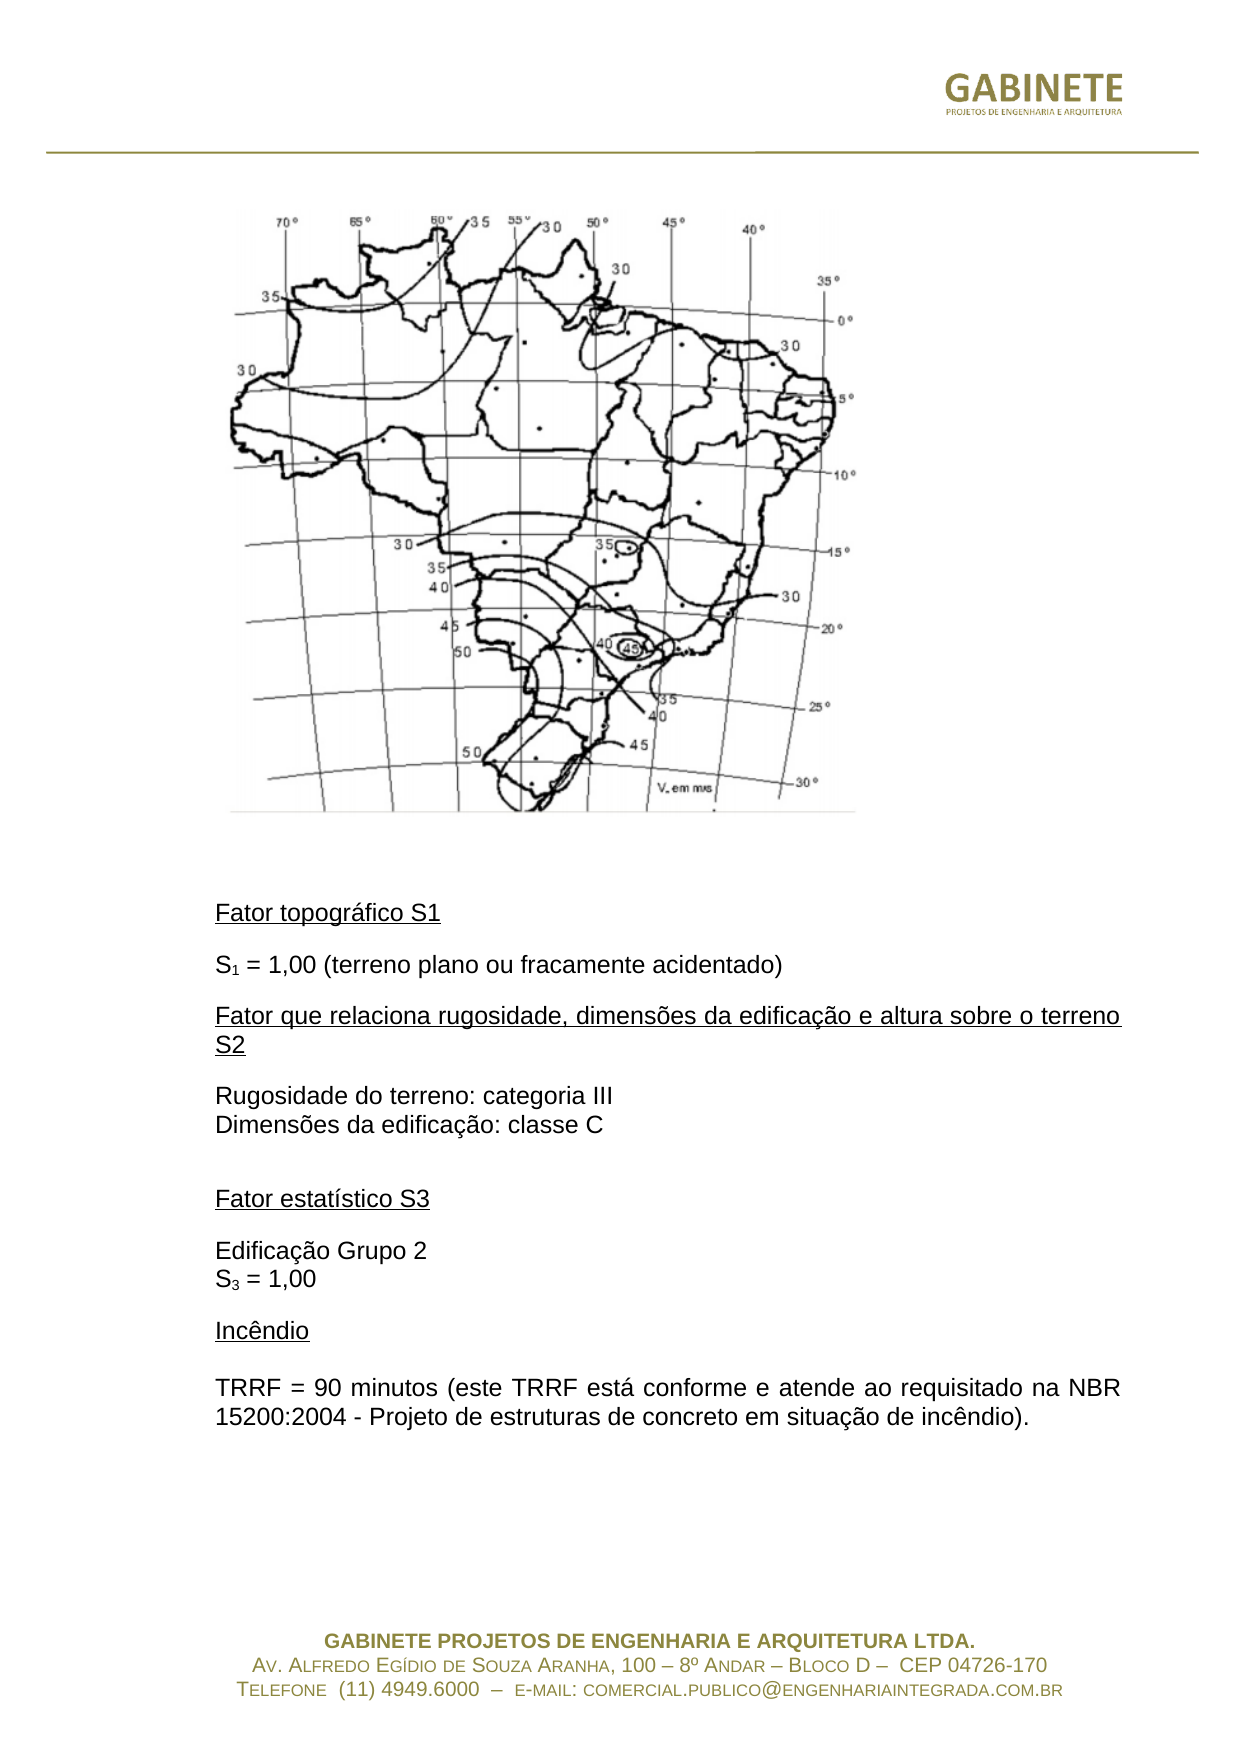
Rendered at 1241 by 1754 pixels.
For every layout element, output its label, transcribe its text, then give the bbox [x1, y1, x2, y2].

text Edificação Grupo 2 [215, 1236, 1122, 1264]
text Fator topográfico S1 [215, 898, 1122, 927]
text Dimensões da edificação: classe C [215, 1110, 1122, 1139]
text Fator que relaciona rugosidade, dimensões da edificação e altura sobre o terreno S2 [215, 1027, 1122, 1059]
text S1 = 1,00 (terreno plano ou fracamente acidentado) [215, 950, 1122, 978]
text Fator estatístico S3 [215, 1184, 1122, 1213]
text TRRF = 90 minutos (este TRRF está conforme e atende ao requisitado na NBR 15200:2004 - Projeto de estruturas de concreto em situação de incêndio). [215, 1373, 1122, 1431]
picture [945, 73, 1123, 116]
text Incêndio [215, 1316, 1122, 1345]
text Rugosidade do terreno: categoria III [215, 1081, 1122, 1110]
text S3 = 1,00 [215, 1264, 1122, 1293]
text Fator que relaciona rugosidade, dimensões da edificação e altura sobre o terreno S2 [215, 1001, 1122, 1026]
picture [214, 206, 887, 824]
